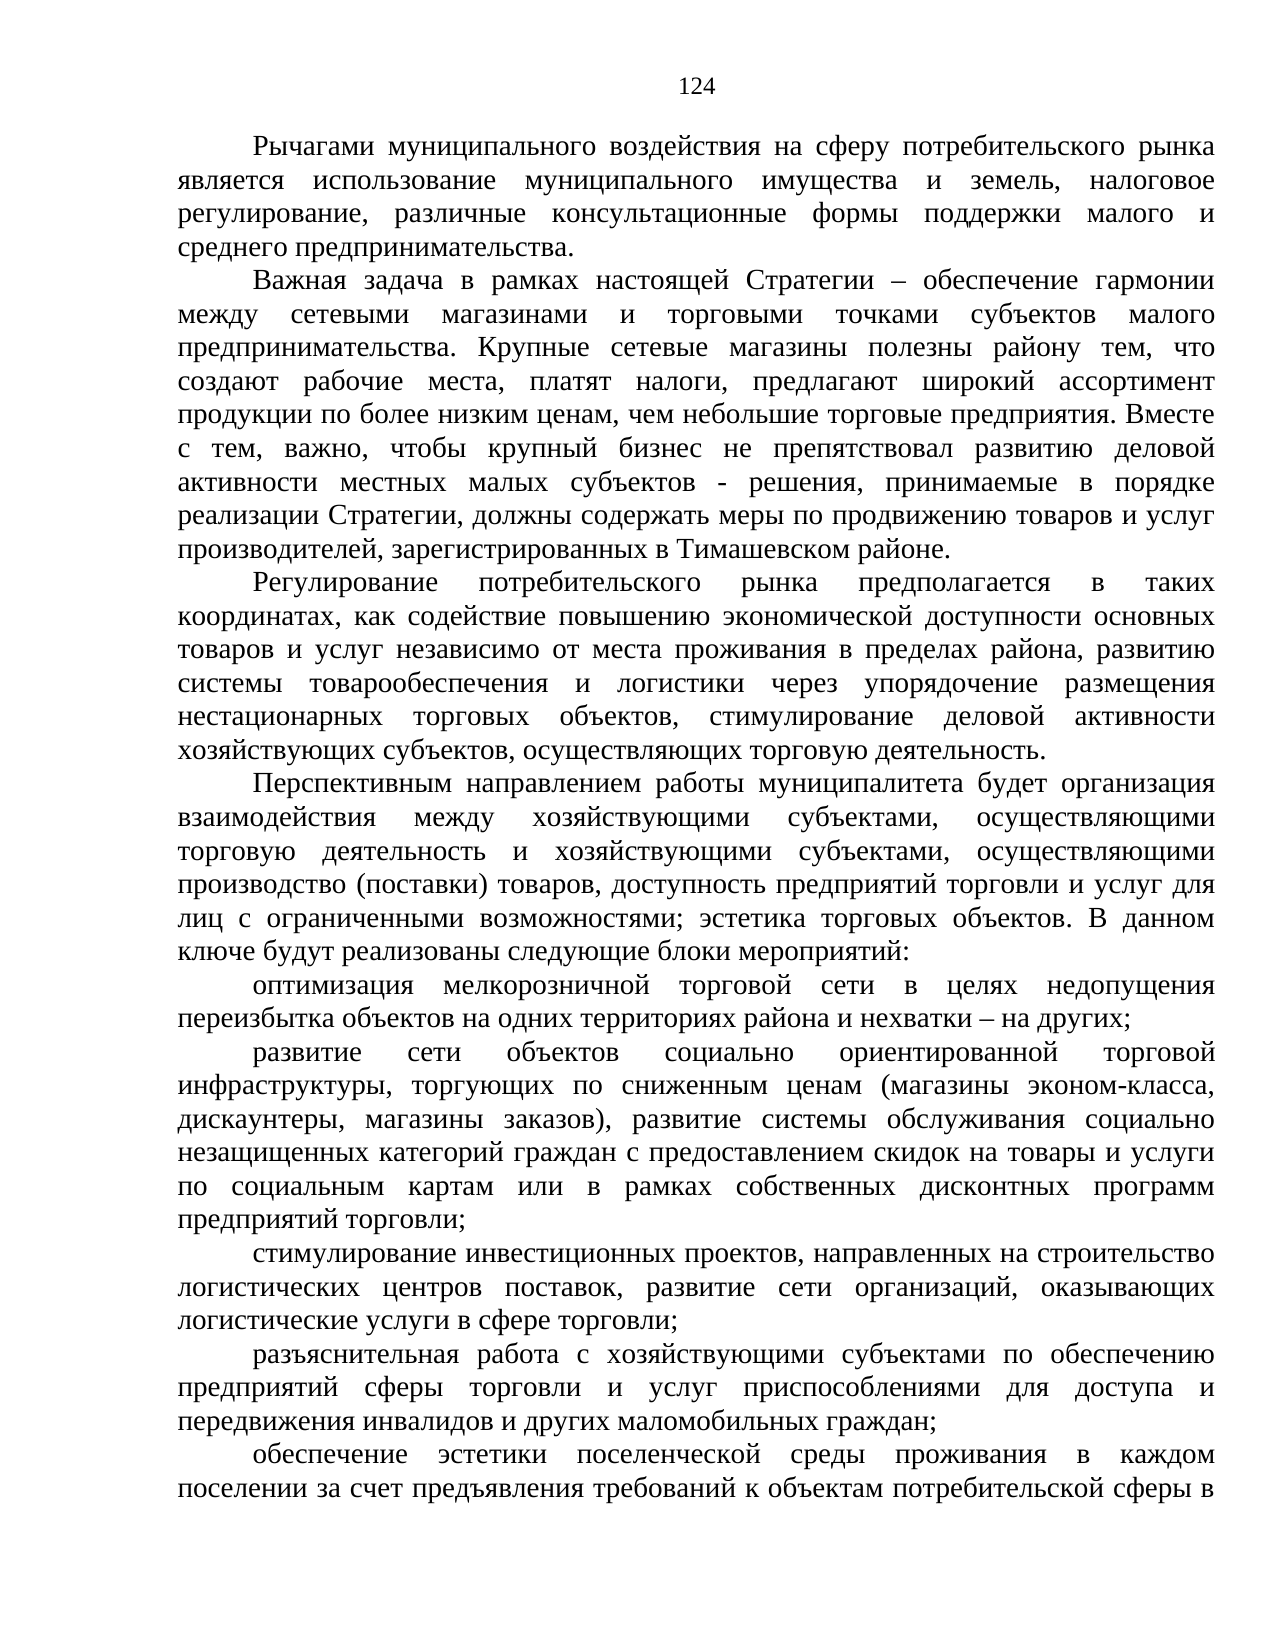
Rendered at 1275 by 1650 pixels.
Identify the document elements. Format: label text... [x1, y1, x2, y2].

text Регулирование потребительского рынка предполагается в таких координатах, как содействие повышению экономической доступности основных товаров и услуг независимо от места проживания в пределах района, развитию системы товарообеспечения и логистики через упорядочение размещения нестационарных торговых объектов, стимулирование деловой активности хозяйствующих субъектов, осуществляющих торговую деятельность. [177, 564, 1216, 766]
text развитие сети объектов социально ориентированной торговой инфраструктуры, торгующих по сниженным ценам (магазины эконом-класса, дискаунтеры, магазины заказов), развитие системы обслуживания социально незащищенных категорий граждан с предоставлением скидок на товары и услуги по социальным картам или в рамках собственных дисконтных программ предприятий торговли; [177, 1034, 1216, 1235]
text Важная задача в рамках настоящей Стратегии – обеспечение гармонии между сетевыми магазинами и торговыми точками субъектов малого предпринимательства. Крупные сетевые магазины полезны району тем, что создают рабочие места, платят налоги, предлагают широкий ассортимент продукции по более низким ценам, чем небольшие торговые предприятия. Вместе с тем, важно, чтобы крупный бизнес не препятствовал развитию деловой активности местных малых субъектов - решения, принимаемые в порядке реализации Стратегии, должны содержать меры по продвижению товаров и услуг производителей, зарегистрированных в Тимашевском районе. [177, 262, 1216, 564]
text Рычагами муниципального воздействия на сферу потребительского рынка является использование муниципального имущества и земель, налоговое регулирование, различные консультационные формы поддержки малого и среднего предпринимательства. [177, 128, 1216, 262]
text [177, 1436, 1216, 1503]
text Перспективным направлением работы муниципалитета будет организация взаимодействия между хозяйствующими субъектами, осуществляющими торговую деятельность и хозяйствующими субъектами, осуществляющими производство (поставки) товаров, доступность предприятий торговли и услуг для лиц с ограниченными возможностями; эстетика торговых объектов. В данном ключе будут реализованы следующие блоки мероприятий: [177, 766, 1216, 967]
text стимулирование инвестиционных проектов, направленных на строительство логистических центров поставок, развитие сети организаций, оказывающих логистические услуги в сфере торговли; [177, 1235, 1216, 1336]
text разъяснительная работа с хозяйствующими субъектами по обеспечению предприятий сферы торговли и услуг приспособлениями для доступа и передвижения инвалидов и других маломобильных граждан; [177, 1336, 1216, 1436]
text оптимизация мелкорозничной торговой сети в целях недопущения переизбытка объектов на одних территориях района и нехватки – на других; [177, 967, 1216, 1034]
